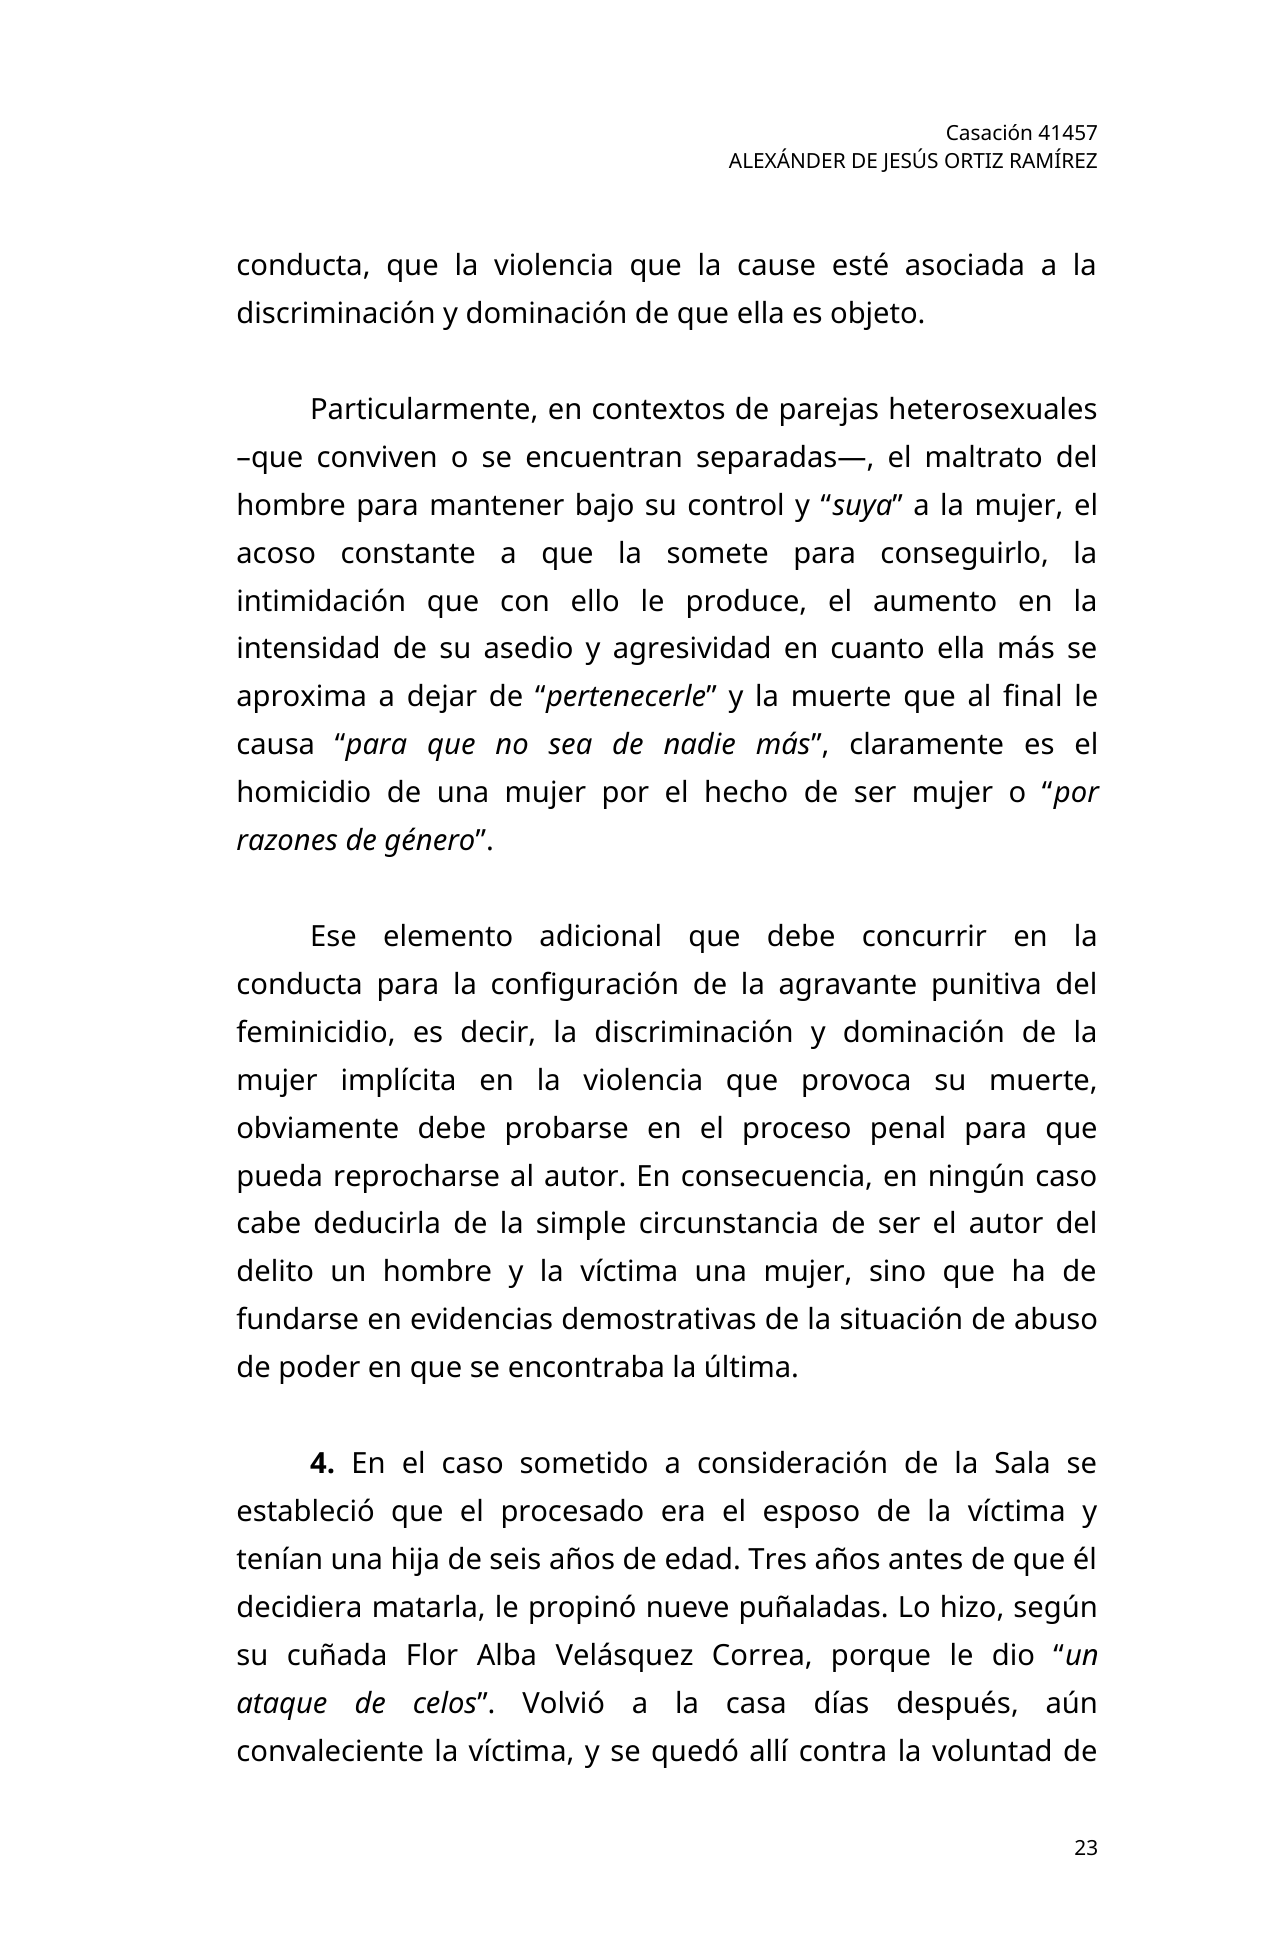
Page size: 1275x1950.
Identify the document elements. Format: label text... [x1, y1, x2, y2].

text Particularmente, en contextos de parejas heterosexuales –que conviven o se encuentran separadas—, el maltrato del hombre para mantener bajo su control y “suya” a la mujer, el acoso constante a que la somete para conseguirlo, la intimidación que con ello le produce, el aumento en la intensidad de su asedio y agresividad en cuanto ella más se aproxima a dejar de “pertenecerle” y la muerte que al final le causa “para que no sea de nadie más”, claramente es el homicidio de una mujer por el hecho de ser mujer o “por razones de género”. [236, 380, 1098, 859]
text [236, 1434, 1098, 1769]
text Ese elemento adicional que debe concurrir en la conducta para la configuración de la agravante punitiva del feminicidio, es decir, la discriminación y dominación de la mujer implícita en la violencia que provoca su muerte, obviamente debe probarse en el proceso penal para que pueda reprocharse al autor. En consecuencia, en ningún caso cabe deducirla de la simple circunstancia de ser el autor del delito un hombre y la víctima una mujer, sino que ha de fundarse en evidencias demostrativas de la situación de abuso de poder en que se encontraba la última. [236, 907, 1098, 1386]
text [236, 236, 1098, 332]
